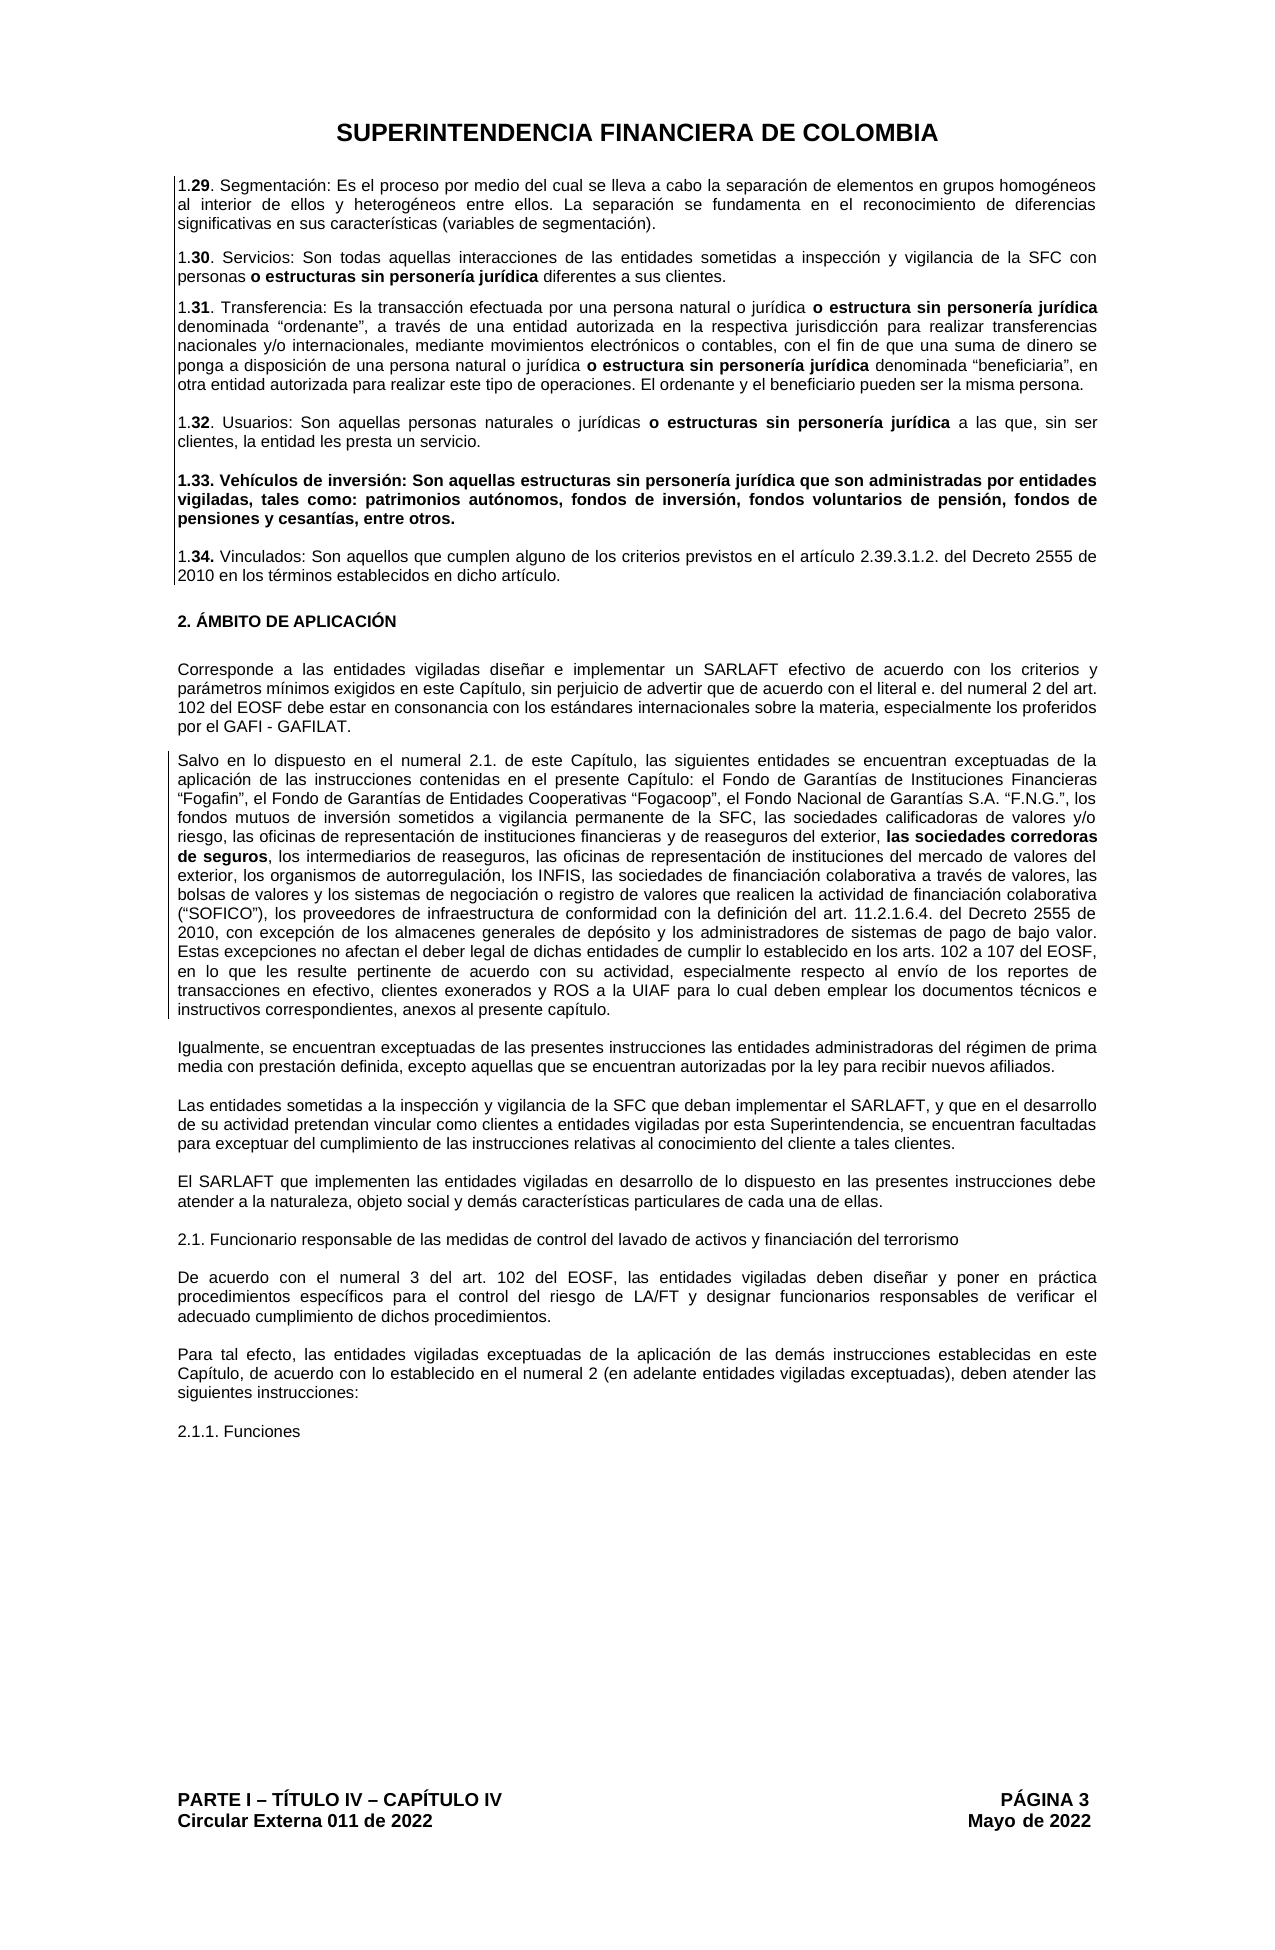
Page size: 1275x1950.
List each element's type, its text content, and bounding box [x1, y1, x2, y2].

text 1.32. Usuarios: Son aquellas personas naturales o jurídicas o estructuras sin personería jurídica a las que, sin ser clientes, la entidad les presta un servicio. [177, 413, 1098, 451]
text 1.31. Transferencia: Es la transacción efectuada por una persona natural o jurídica o estructura sin personería jurídica denominada “ordenante”, a través de una entidad autorizada en la respectiva jurisdicción para realizar transferencias nacionales y/o internacionales, mediante movimientos electrónicos o contables, con el fin de que una suma de dinero se ponga a disposición de una persona natural o jurídica o estructura sin personería jurídica denominada “beneficiaria”, en otra entidad autorizada para realizar este tipo de operaciones. El ordenante y el beneficiario pueden ser la misma persona. [177, 298, 1098, 394]
text 1.33. Vehículos de inversión: Son aquellas estructuras sin personería jurídica que son administradas por entidades vigiladas, tales como: patrimonios autónomos, fondos de inversión, fondos voluntarios de pensión, fondos de pensiones y cesantías, entre otros. [177, 470, 1098, 528]
text Las entidades sometidas a la inspección y vigilancia de la SFC que deban implementar el SARLAFT, y que en el desarrollo de su actividad pretendan vincular como clientes a entidades vigiladas por esta Superintendencia, se encuentran facultadas para exceptuar del cumplimiento de las instrucciones relativas al conocimiento del cliente a tales clientes. [177, 1096, 1098, 1153]
text Salvo en lo dispuesto en el numeral 2.1. de este Capítulo, las siguientes entidades se encuentran exceptuadas de la aplicación de las instrucciones contenidas en el presente Capítulo: el Fondo de Garantías de Instituciones Financieras “Fogafin”, el Fondo de Garantías de Entidades Cooperativas “Fogacoop”, el Fondo Nacional de Garantías S.A. “F.N.G.”, los fondos mutuos de inversión sometidos a vigilancia permanente de la SFC, las sociedades calificadoras de valores y/o riesgo, las oficinas de representación de instituciones financieras y de reaseguros del exterior, las sociedades corredoras de seguros, los intermediarios de reaseguros, las oficinas de representación de instituciones del mercado de valores del exterior, los organismos de autorregulación, los INFIS, las sociedades de financiación colaborativa a través de valores, las bolsas de valores y los sistemas de negociación o registro de valores que realicen la actividad de financiación colaborativa (“SOFICO”), los proveedores de infraestructura de conformidad con la definición del art. 11.2.1.6.4. del Decreto 2555 de 2010, con excepción de los almacenes generales de depósito y los administradores de sistemas de pago de bajo valor. Estas excepciones no afectan el deber legal de dichas entidades de cumplir lo establecido en los arts. 102 a 107 del EOSF, en lo que les resulte pertinente de acuerdo con su actividad, especialmente respecto al envío de los reportes de transacciones en efectivo, clientes exonerados y ROS a la UIAF para lo cual deben emplear los documentos técnicos e instructivos correspondientes, anexos al presente capítulo. [177, 751, 1098, 1019]
text De acuerdo con el numeral 3 del art. 102 del EOSF, las entidades vigiladas deben diseñar y poner en práctica procedimientos específicos para el control del riesgo de LA/FT y designar funcionarios responsables de verificar el adecuado cumplimiento de dichos procedimientos. [177, 1268, 1098, 1326]
text 2.1.1. Funciones [177, 1421, 1098, 1441]
text 1.30. Servicios: Son todas aquellas interacciones de las entidades sometidas a inspección y vigilancia de la SFC con personas o estructuras sin personería jurídica diferentes a sus clientes. [177, 247, 1098, 286]
text Corresponde a las entidades vigiladas diseñar e implementar un SARLAFT efectivo de acuerdo con los criterios y parámetros mínimos exigidos en este Capítulo, sin perjuicio de advertir que de acuerdo con el literal e. del numeral 2 del art. 102 del EOSF debe estar en consonancia con los estándares internacionales sobre la materia, especialmente los proferidos por el GAFI - GAFILAT. [177, 659, 1098, 736]
text Para tal efecto, las entidades vigiladas exceptuadas de la aplicación de las demás instrucciones establecidas en este Capítulo, de acuerdo con lo establecido en el numeral 2 (en adelante entidades vigiladas exceptuadas), deben atender las siguientes instrucciones: [177, 1345, 1098, 1402]
text 1.34. Vinculados: Son aquellos que cumplen alguno de los criterios previstos en el artículo 2.39.3.1.2. del Decreto 2555 de 2010 en los términos establecidos en dicho artículo. [177, 547, 1098, 585]
text 2.1. Funcionario responsable de las medidas de control del lavado de activos y financiación del terrorismo [177, 1230, 1098, 1249]
text Igualmente, se encuentran exceptuadas de las presentes instrucciones las entidades administradoras del régimen de prima media con prestación definida, excepto aquellas que se encuentran autorizadas por la ley para recibir nuevos afiliados. [177, 1038, 1098, 1076]
text El SARLAFT que implementen las entidades vigiladas en desarrollo de lo dispuesto en las presentes instrucciones debe atender a la naturaleza, objeto social y demás características particulares de cada una de ellas. [177, 1172, 1098, 1211]
text 1.29. Segmentación: Es el proceso por medio del cual se lleva a cabo la separación de elementos en grupos homogéneos al interior de ellos y heterogéneos entre ellos. La separación se fundamenta en el reconocimiento de diferencias significativas en sus características (variables de segmentación). [177, 176, 1098, 233]
subtitle 2. ÁMBITO DE APLICACIÓN [177, 612, 1098, 631]
